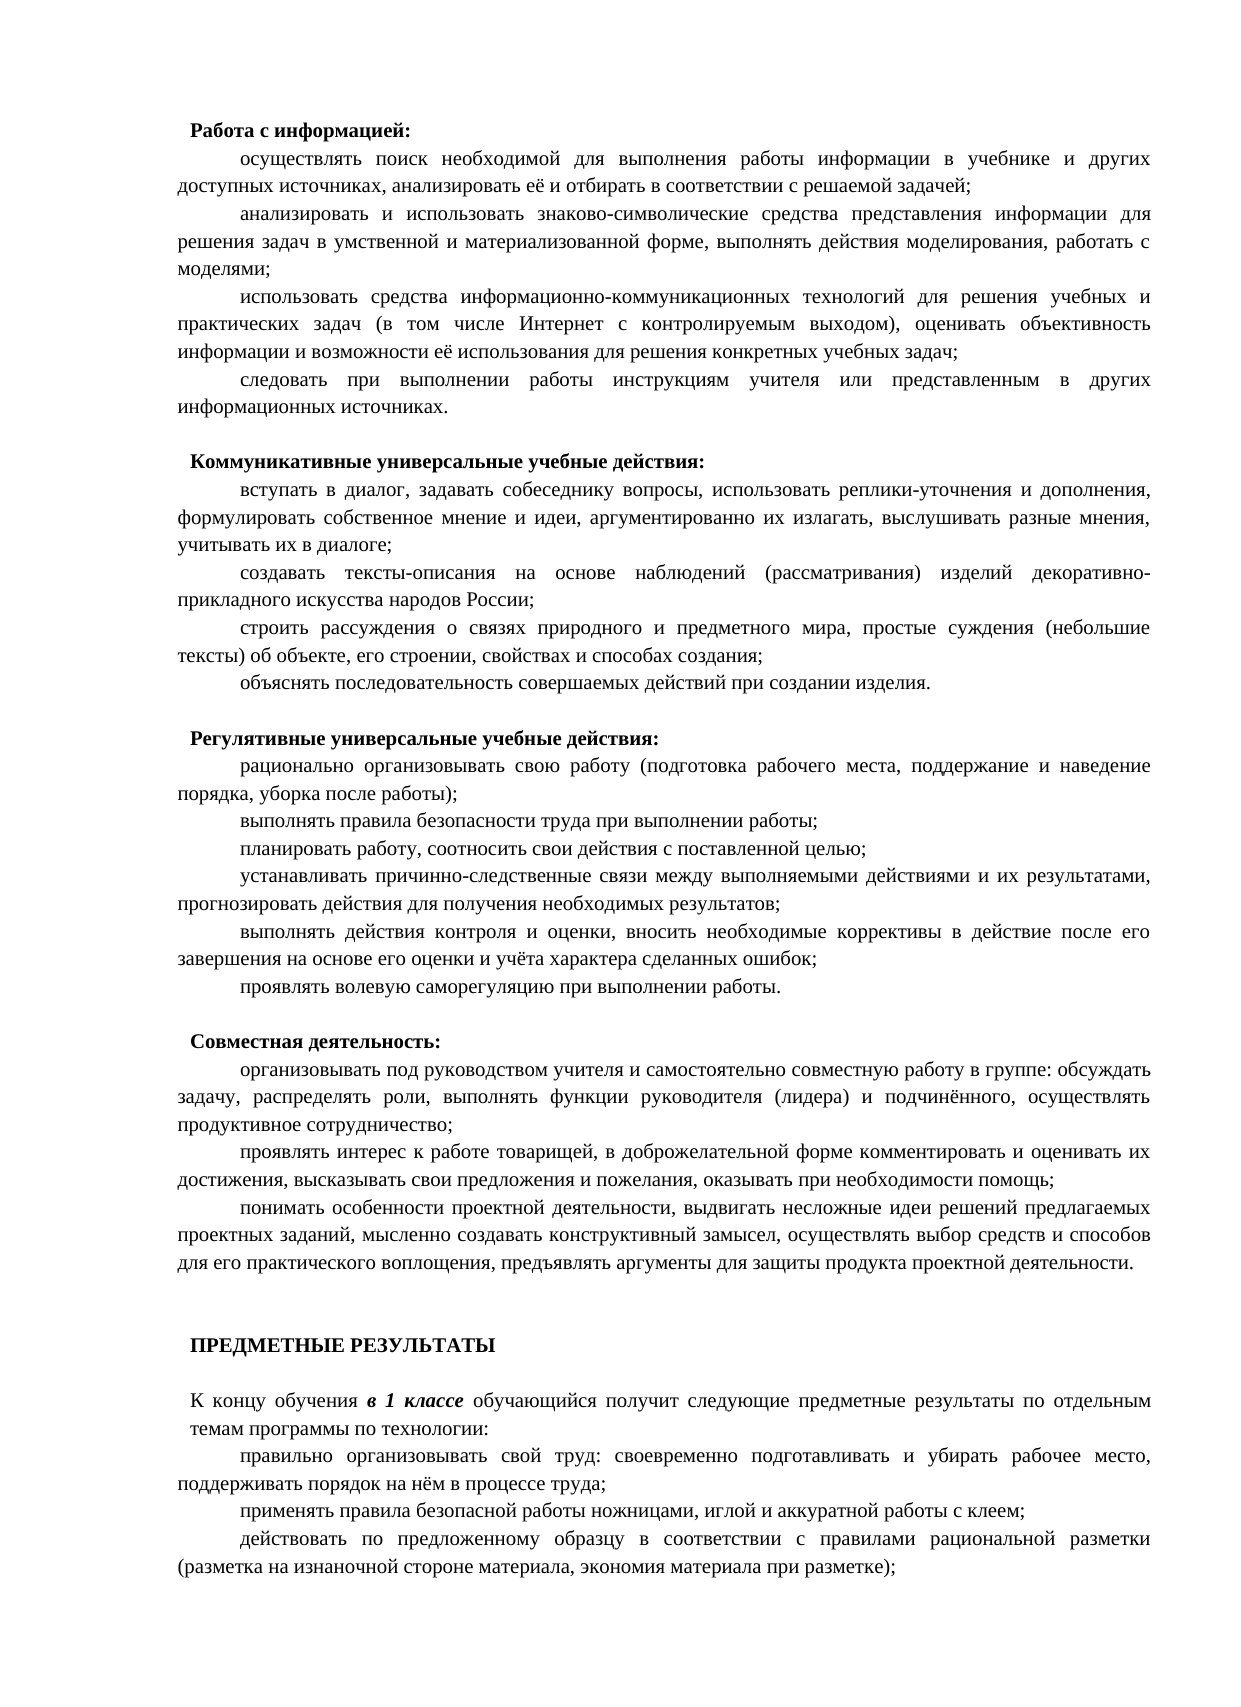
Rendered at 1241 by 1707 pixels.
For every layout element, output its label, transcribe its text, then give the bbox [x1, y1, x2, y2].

text создавать тексты-описания на основе наблюдений (рассматривания) изделий декоративно-прикладного искусства народов России; [177, 560, 1152, 611]
text анализировать и использовать знаково-символические средства представления информации для решения задач в умственной и материализованной форме, выполнять действия моделирования, работать с моделями; [177, 201, 1152, 280]
text действовать по предложенному образцу в соответствии с правилами рациональной разметки (разметка на изнаночной стороне материала, экономия материала при разметке); [177, 1526, 1152, 1578]
text строить рассуждения о связях природного и предметного мира, простые суждения (небольшие тексты) об объекте, его строении, свойствах и способах создания; [177, 615, 1152, 667]
text Регулятивные универсальные учебные действия: [190, 725, 1152, 749]
text К концу обучения в 1 классе обучающийся получит следующие предметные результаты по отдельным темам программы по технологии: [190, 1388, 1152, 1439]
text применять правила безопасной работы ножницами, иглой и аккуратной работы с клеем; [177, 1498, 1152, 1522]
text проявлять интерес к работе товарищей, в доброжелательной форме комментировать и оценивать их достижения, высказывать свои предложения и пожелания, оказывать при необходимости помощь; [177, 1139, 1152, 1191]
text правильно организовывать свой труд: своевременно подготавливать и убирать рабочее место, поддерживать порядок на нём в процессе труда; [177, 1443, 1152, 1495]
text вступать в диалог, задавать собеседнику вопросы, использовать реплики-уточнения и дополнения, формулировать собственное мнение и идеи, аргументированно их излагать, выслушивать разные мнения, учитывать их в диалоге; [177, 477, 1152, 556]
text следовать при выполнении работы инструкциям учителя или представленным в других информационных источниках. [177, 367, 1152, 418]
text проявлять волевую саморегуляцию при выполнении работы. [177, 974, 1152, 998]
text ПРЕДМЕТНЫЕ РЕЗУЛЬТАТЫ [190, 1333, 1152, 1357]
text Коммуникативные универсальные учебные действия: [190, 449, 1152, 473]
text Работа с информацией: [190, 118, 1152, 142]
text выполнять действия контроля и оценки, вносить необходимые коррективы в действие после его завершения на основе его оценки и учёта характера сделанных ошибок; [177, 919, 1152, 970]
text объяснять последовательность совершаемых действий при создании изделия. [177, 670, 1152, 694]
text выполнять правила безопасности труда при выполнении работы; [177, 808, 1152, 832]
text рационально организовывать свою работу (подготовка рабочего места, поддержание и наведение порядка, уборка после работы); [177, 753, 1152, 805]
text понимать особенности проектной деятельности, выдвигать несложные идеи решений предлагаемых проектных заданий, мысленно создавать конструктивный замысел, осуществлять выбор средств и способов для его практического воплощения, предъявлять аргументы для защиты продукта проектной деятельности. [177, 1195, 1152, 1274]
text использовать средства информационно-коммуникационных технологий для решения учебных и практических задач (в том числе Интернет с контролируемым выходом), оценивать объективность информации и возможности её использования для решения конкретных учебных задач; [177, 284, 1152, 363]
text устанавливать причинно-следственные связи между выполняемыми действиями и их результатами, прогнозировать действия для получения необходимых результатов; [177, 863, 1152, 915]
text осуществлять поиск необходимой для выполнения работы информации в учебнике и других доступных источниках, анализировать её и отбирать в соответствии с решаемой задачей; [177, 146, 1152, 197]
text организовывать под руководством учителя и самостоятельно совместную работу в группе: обсуждать задачу, распределять роли, выполнять функции руководителя (лидера) и подчинённого, осуществлять продуктивное сотрудничество; [177, 1057, 1152, 1136]
text Совместная деятельность: [190, 1029, 1152, 1053]
text планировать работу, соотносить свои действия с поставленной целью; [177, 836, 1152, 860]
